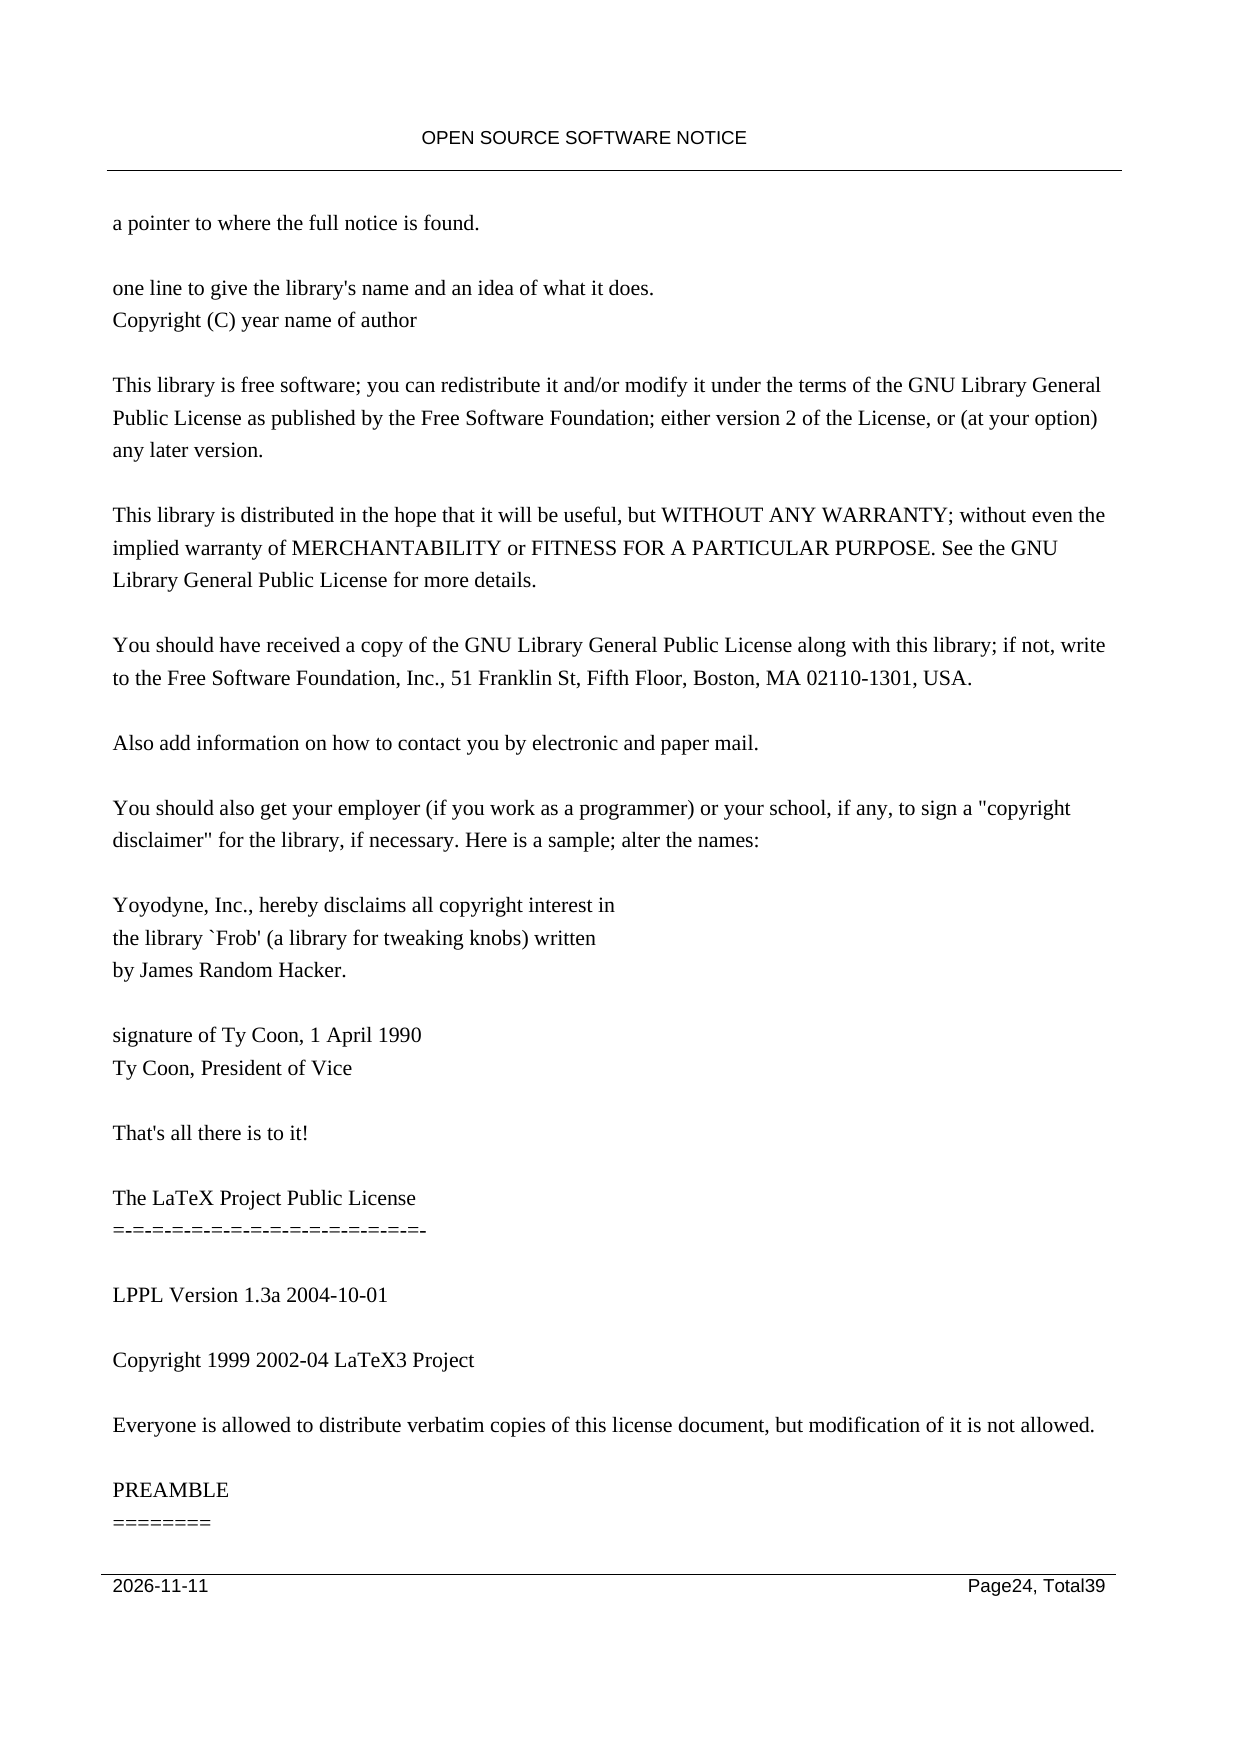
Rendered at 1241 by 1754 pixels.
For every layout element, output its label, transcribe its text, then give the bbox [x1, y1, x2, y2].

text Everyone is allowed to distribute verbatim copies of this license document, but modification of it is not allowed. [112, 1409, 1128, 1441]
text Copyright 1999 2002-04 LaTeX3 Project [112, 1344, 1128, 1376]
text LPPL Version 1.3a 2004-10-01 [112, 1279, 1128, 1311]
text =-=-=-=-=-=-=-=-=-=-=-=-=-=-=-=- [112, 1214, 1128, 1246]
text ======== [112, 1506, 1128, 1539]
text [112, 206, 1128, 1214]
text PREAMBLE [112, 1474, 1128, 1506]
